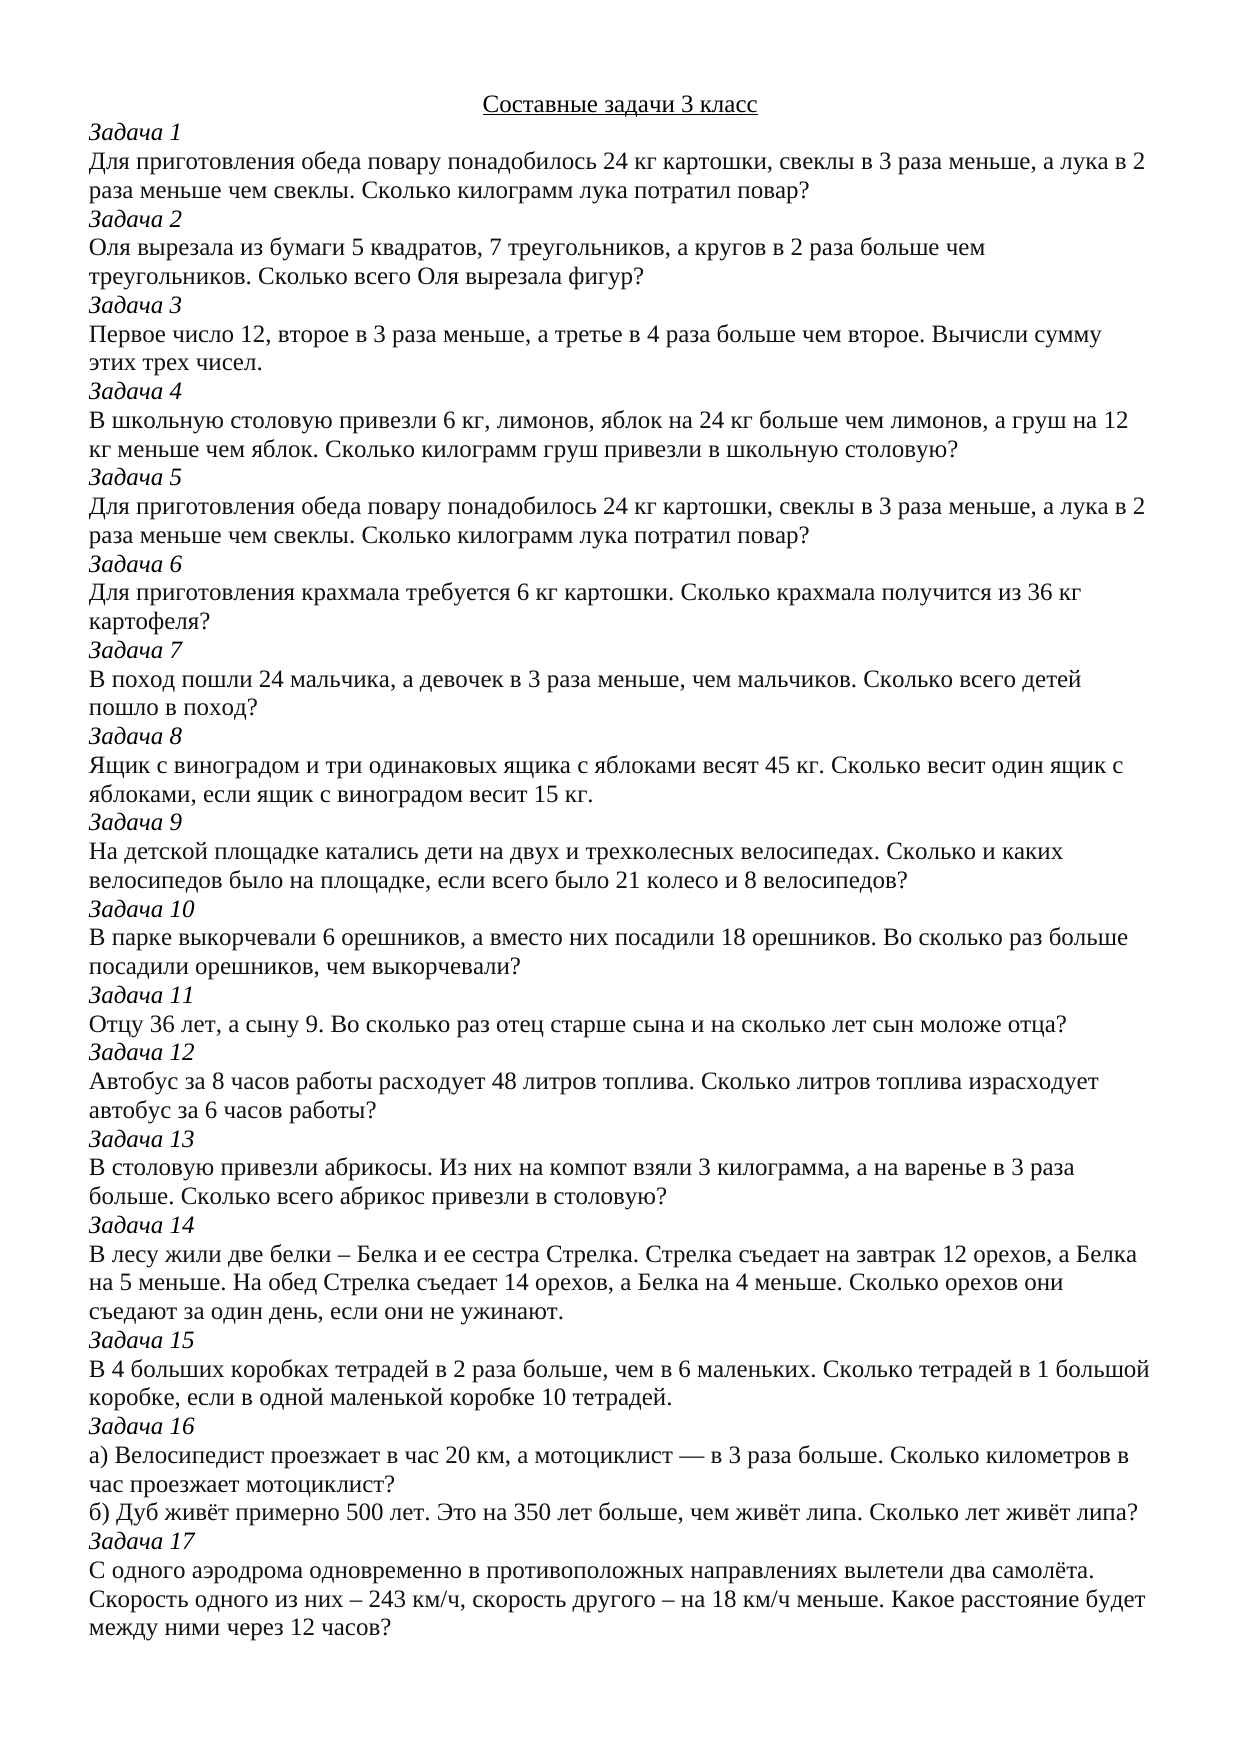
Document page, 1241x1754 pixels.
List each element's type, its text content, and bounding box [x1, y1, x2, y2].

text На детской площадке катались дети на двух и трехколесных велосипедах. Сколько и каких велосипедов было на площадке, если всего было 21 колесо и 8 велосипедов? [89, 836, 1152, 894]
text В парке выкорчевали 6 орешников, а вместо них посадили 18 орешников. Во сколько раз больше посадили орешников, чем выкорчевали? [89, 922, 1152, 980]
text Ящик с виноградом и три одинаковых ящика с яблоками весят 45 кг. Сколько весит один ящик с яблоками, если ящик с виноградом весит 15 кг. [89, 750, 1152, 807]
text Задача 12 [89, 1037, 1152, 1066]
text б) Дуб живёт примерно 500 лет. Это на 350 лет больше, чем живёт липа. Сколько лет живёт липа? [89, 1497, 1152, 1526]
text Задача 6 [89, 549, 1152, 577]
text Задача 3 [89, 290, 1152, 319]
text Задача 2 [89, 204, 1152, 232]
text В столовую привезли абрикосы. Из них на компот взяли 3 килограмма, а на варенье в 3 раза больше. Сколько всего абрикос привезли в столовую? [89, 1152, 1152, 1210]
text Задача 7 [89, 635, 1152, 664]
text Задача 15 [89, 1325, 1152, 1354]
text Задача 14 [89, 1210, 1152, 1239]
text Задача 11 [89, 980, 1152, 1009]
text Задача 5 [89, 462, 1152, 491]
text Автобус за 8 часов работы расходует 48 литров топлива. Сколько литров топлива израсходует автобус за 6 часов работы? [89, 1066, 1152, 1124]
text Составные задачи 3 класс [89, 89, 1152, 117]
text В лесу жили две белки – Белка и ее сестра Стрелка. Стрелка съедает на завтрак 12 орехов, а Белка на 5 меньше. На обед Стрелка съедает 14 орехов, а Белка на 4 меньше. Сколько орехов они съедают за один день, если они не ужинают. [89, 1239, 1152, 1325]
text Задача 8 [89, 721, 1152, 750]
text В 4 больших коробках тетрадей в 2 раза больше, чем в 6 маленьких. Сколько тетрадей в 1 большой коробке, если в одной маленькой коробке 10 тетрадей. [89, 1354, 1152, 1411]
text В школьную столовую привезли 6 кг, лимонов, яблок на 24 кг больше чем лимонов, а груш на 12 кг меньше чем яблок. Сколько килограмм груш привезли в школьную столовую? [89, 405, 1152, 462]
text Задача 9 [89, 807, 1152, 836]
text Задача 4 [89, 376, 1152, 405]
text Задача 1 [89, 117, 1152, 146]
text Задача 16 [89, 1411, 1152, 1440]
text Для приготовления обеда повару понадобилось 24 кг картошки, свеклы в 3 раза меньше, а лука в 2 раза меньше чем свеклы. Сколько килограмм лука потратил повар? [89, 491, 1152, 549]
text Задача 10 [89, 894, 1152, 922]
text Первое число 12, второе в 3 раза меньше, а третье в 4 раза больше чем второе. Вычисли сумму этих трех чисел. [89, 319, 1152, 376]
text Задача 13 [89, 1124, 1152, 1152]
text Для приготовления крахмала требуется 6 кг картошки. Сколько крахмала получится из 36 кг картофеля? [89, 577, 1152, 635]
text Для приготовления обеда повару понадобилось 24 кг картошки, свеклы в 3 раза меньше, а лука в 2 раза меньше чем свеклы. Сколько килограмм лука потратил повар? [89, 146, 1152, 204]
text а) Велосипедист проезжает в час 20 км, а мотоциклист — в 3 раза больше. Сколько километров в час проезжает мотоциклист? [89, 1440, 1152, 1497]
text Оля вырезала из бумаги 5 квадратов, 7 треугольников, а кругов в 2 раза больше чем треугольников. Сколько всего Оля вырезала фигур? [89, 232, 1152, 290]
text Отцу 36 лет, а сыну 9. Во сколько раз отец старше сына и на сколько лет сын моложе отца? [89, 1009, 1152, 1037]
text В поход пошли 24 мальчика, а девочек в 3 раза меньше, чем мальчиков. Сколько всего детей пошло в поход? [89, 664, 1152, 721]
text С одного аэродрома одновременно в противоположных направлениях вылетели два самолёта. Скорость одного из них – 243 км/ч, скорость другого – на 18 км/ч меньше. Какое расстояние будет между ними через 12 часов? [89, 1555, 1152, 1641]
text Задача 17 [89, 1526, 1152, 1555]
